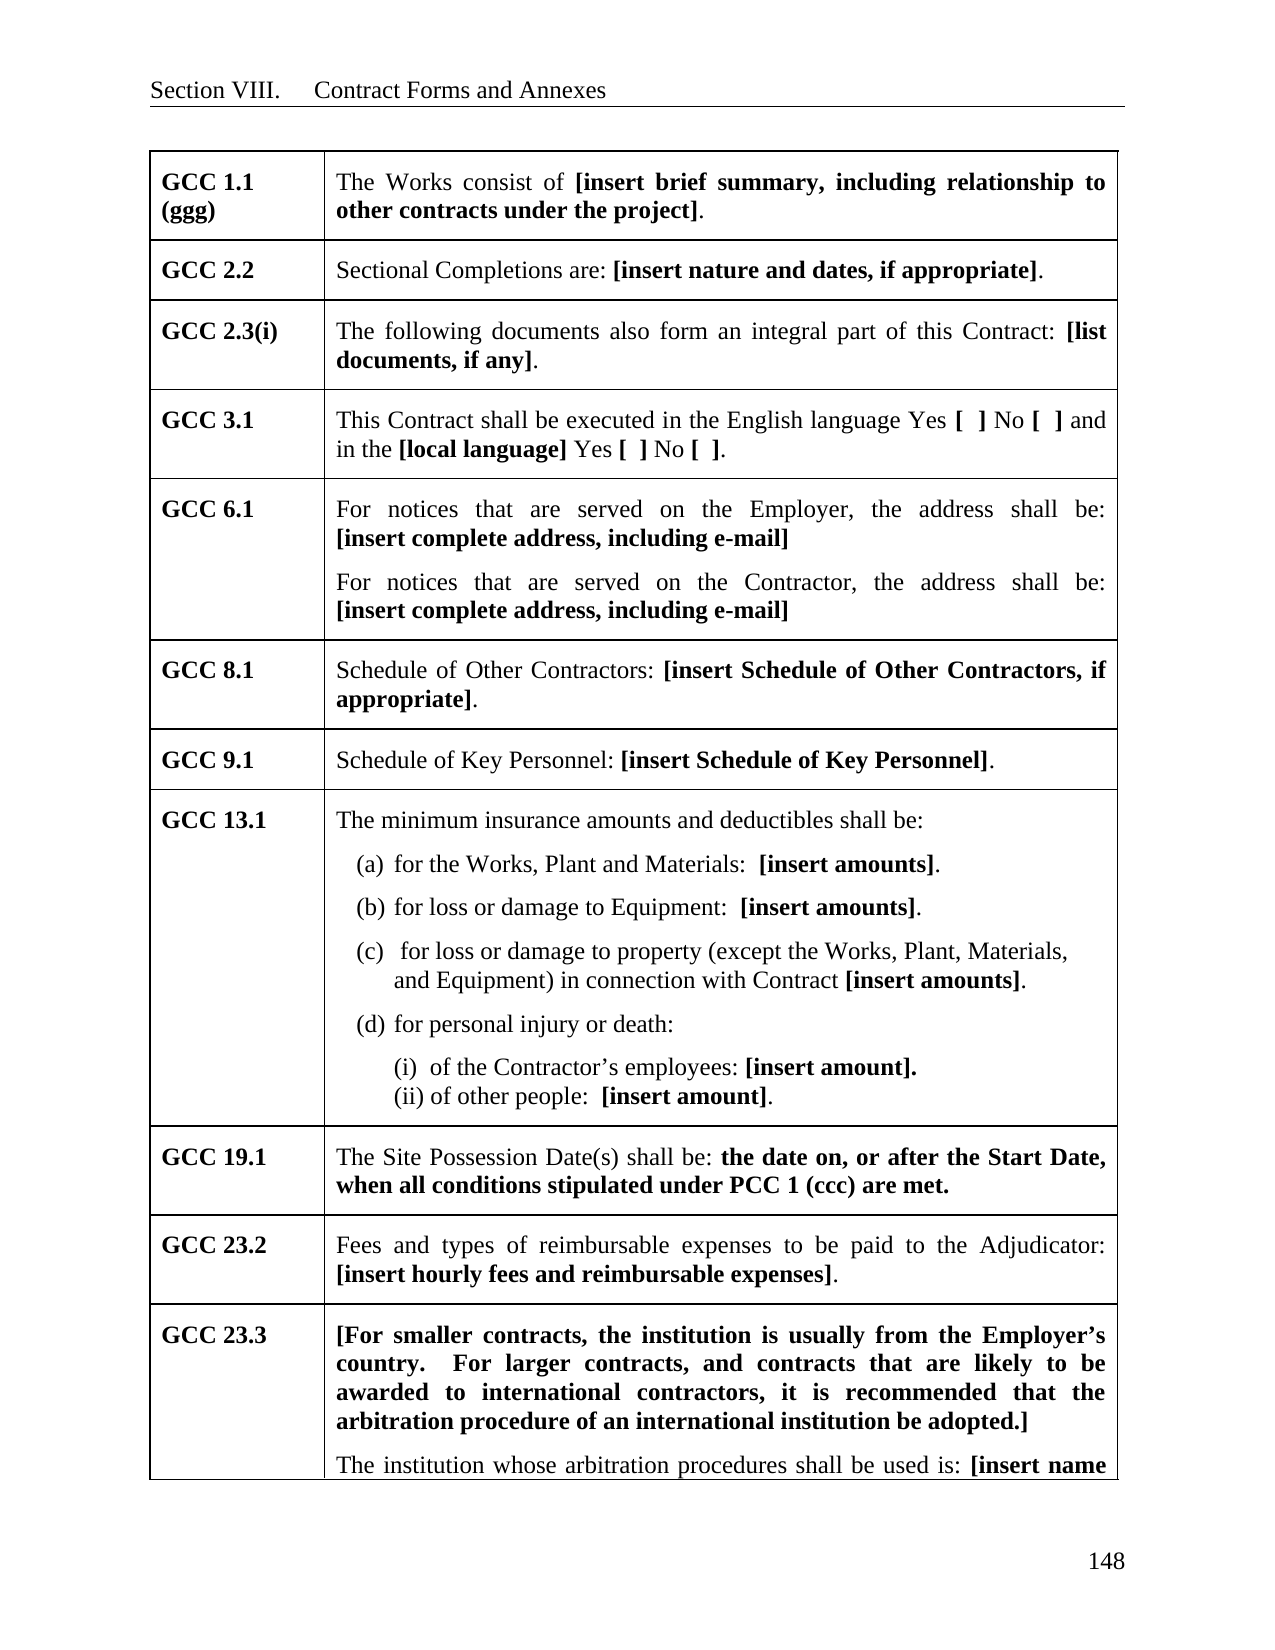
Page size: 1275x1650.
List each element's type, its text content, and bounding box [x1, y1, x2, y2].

table_cell GCC 2.2 [151, 241, 324, 299]
table_cell The Works consist of [insert brief summary, including relationship to other contracts under the project]. [325, 152, 1117, 239]
table_cell GCC 6.1 [151, 479, 324, 639]
table_cell GCC 9.1 [151, 730, 324, 788]
table_cell GCC 23.3 [151, 1305, 324, 1478]
table_cell The Site Possession Date(s) shall be: the date on, or after the Start Date, when all conditions stipulated under PCC 1 (ccc) are met. [325, 1127, 1117, 1214]
table_cell GCC 19.1 [151, 1127, 324, 1214]
table_cell GCC 3.1 [151, 390, 324, 477]
table_cell This Contract shall be executed in the English language Yes [ ] No [ ] and in the [local language] Yes [ ] No [ ]. [325, 390, 1117, 477]
table_cell GCC 13.1 [151, 790, 324, 1125]
table_cell The following documents also form an integral part of this Contract: [list documents, if any]. [325, 301, 1117, 388]
table_cell Fees and types of reimbursable expenses to be paid to the Adjudicator: [insert hourly fees and reimbursable expenses]. [325, 1216, 1117, 1303]
table_cell GCC 1.1 (ggg) [151, 152, 324, 239]
table_cell The minimum insurance amounts and deductibles shall be: for the Works, Plant and Materials: [insert amounts]. for loss or damage to Equipment: [insert amounts]. for loss or damage to property (except the Works, Plant, Materials, and Equipment) in connection with Contract [insert amounts]. for personal injury or death: (i) of the Contractor’s employees: [insert amount]. (ii) of other people: [insert amount]. [325, 790, 1117, 1125]
table_cell For notices that are served on the Employer, the address shall be: [insert complete address, including e-mail] For notices that are served on the Contractor, the address shall be: [insert complete address, including e-mail] [325, 479, 1117, 639]
table_cell Sectional Completions are: [insert nature and dates, if appropriate]. [325, 241, 1117, 299]
table_cell GCC 23.2 [151, 1216, 324, 1303]
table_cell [325, 1305, 1117, 1478]
table_cell GCC 8.1 [151, 641, 324, 728]
table_cell Schedule of Key Personnel: [insert Schedule of Key Personnel]. [325, 730, 1117, 788]
table_cell GCC 2.3(i) [151, 301, 324, 388]
table_cell Schedule of Other Contractors: [insert Schedule of Other Contractors, if appropriate]. [325, 641, 1117, 728]
